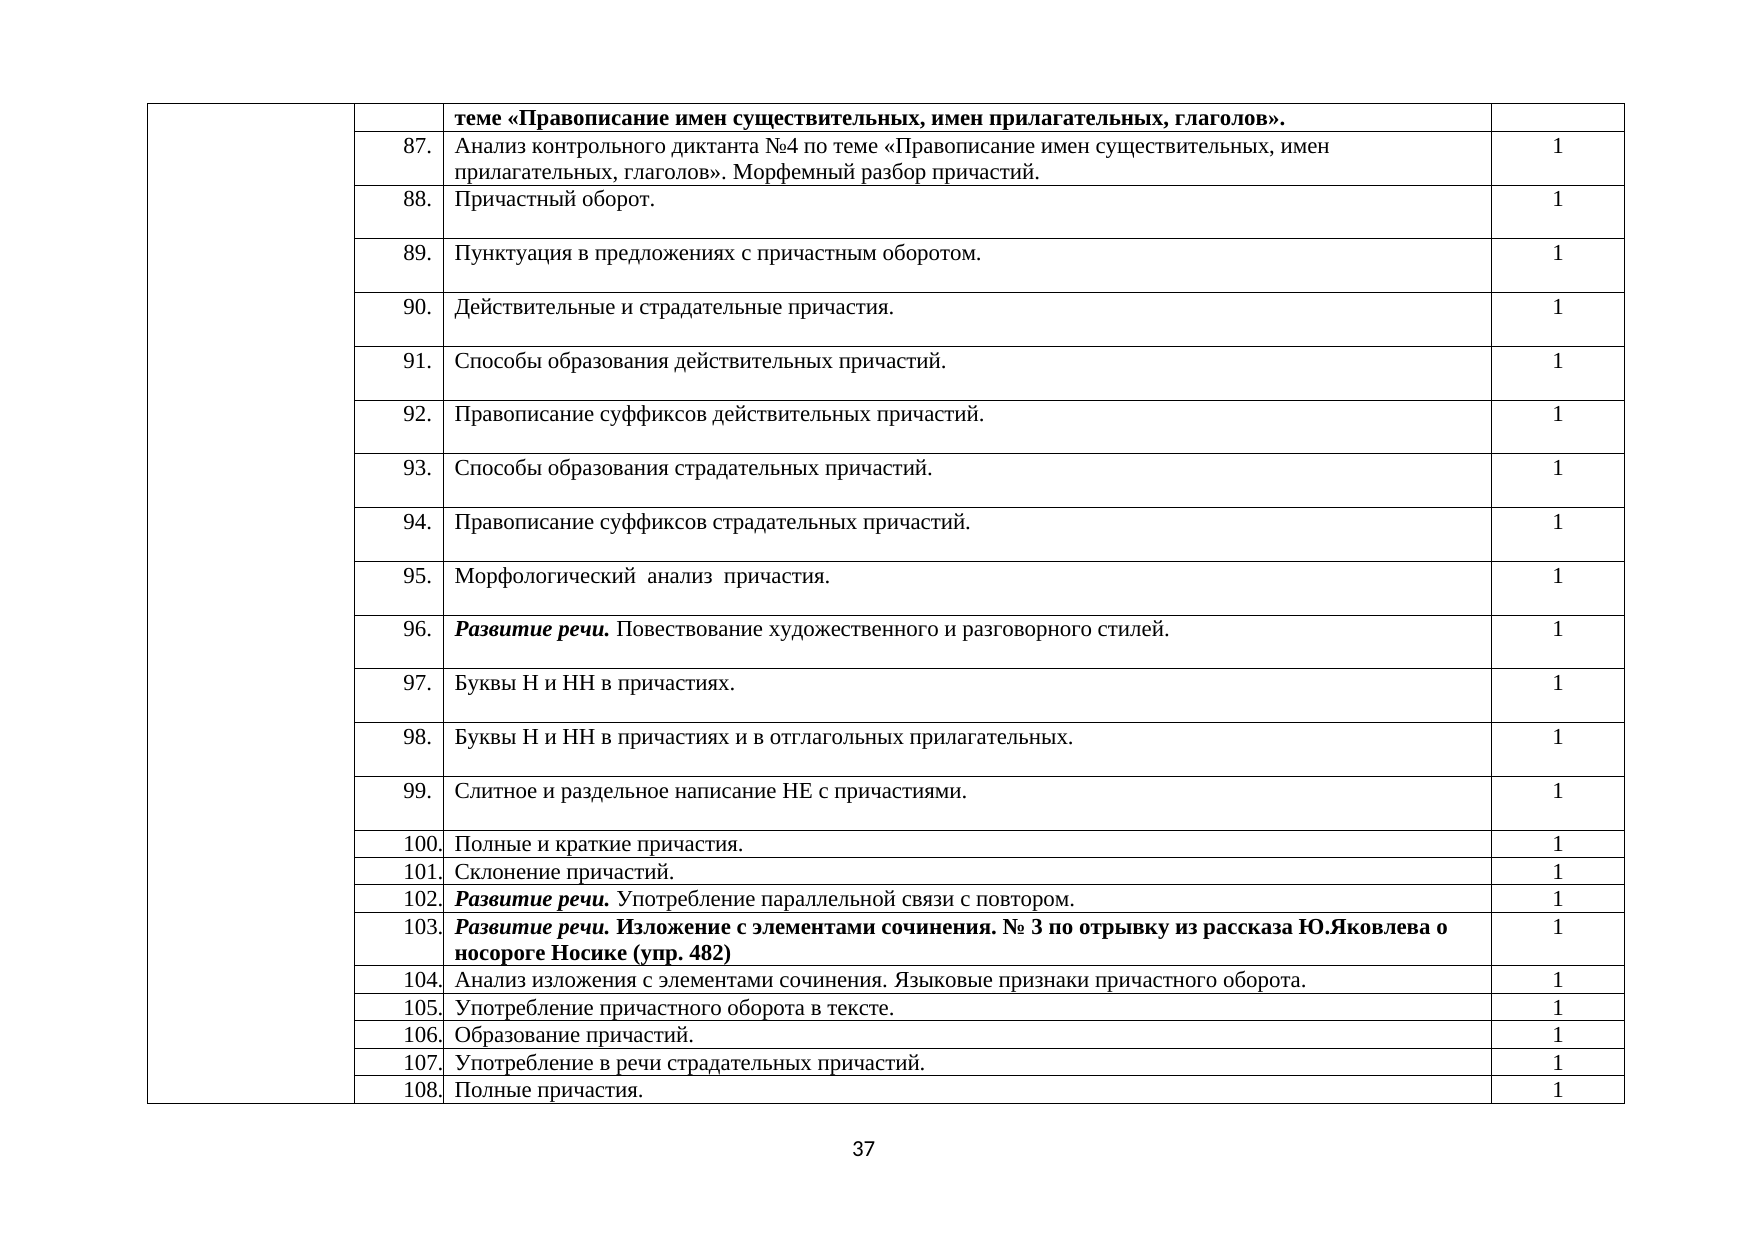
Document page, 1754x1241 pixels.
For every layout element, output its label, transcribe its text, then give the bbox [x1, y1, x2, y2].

table_cell [355, 562, 443, 614]
table_cell Образование причастий. [444, 1021, 1491, 1048]
table_cell 1 [1492, 616, 1624, 668]
table_cell [355, 1021, 443, 1048]
table_cell Пунктуация в предложениях с причастным оборотом. [444, 239, 1491, 292]
table_cell [355, 1076, 443, 1102]
table_cell 1 [1492, 885, 1624, 912]
table_cell Способы образования страдательных причастий. [444, 454, 1491, 507]
table_cell [355, 508, 443, 561]
table_cell [355, 347, 443, 399]
table_cell 1 [1492, 1076, 1624, 1102]
table_cell [355, 858, 443, 884]
table_cell [355, 104, 443, 131]
table_cell [355, 913, 443, 965]
table_cell 1 [1492, 777, 1624, 829]
table_cell [355, 616, 443, 668]
table_cell Употребление причастного оборота в тексте. [444, 994, 1491, 1020]
table_cell Правописание суффиксов действительных причастий. [444, 401, 1491, 453]
table_cell Морфологический анализ причастия. [444, 562, 1491, 614]
table_cell [355, 777, 443, 829]
table_cell Слитное и раздельное написание НЕ с причастиями. [444, 777, 1491, 829]
table_cell 1 [1492, 1049, 1624, 1075]
table_cell Правописание суффиксов страдательных причастий. [444, 508, 1491, 561]
table_cell 1 [1492, 831, 1624, 857]
table_cell [355, 669, 443, 722]
table_cell Полные причастия. [444, 1076, 1491, 1102]
table_cell [355, 1049, 443, 1075]
table_cell Анализ контрольного диктанта №4 по теме «Правописание имен существительных, имен прилагательных, глаголов». Морфемный разбор причастий. [444, 132, 1491, 184]
table_cell 1 [1492, 132, 1624, 184]
table_cell 1 [1492, 454, 1624, 507]
table_cell 1 [1492, 401, 1624, 453]
table_cell 1 [1492, 186, 1624, 238]
table_cell 1 [1492, 966, 1624, 993]
table_cell [355, 186, 443, 238]
table_cell Способы образования действительных причастий. [444, 347, 1491, 399]
table_cell Развитие речи. Изложение с элементами сочинения. № 3 по отрывку из рассказа Ю.Яковлева о носороге Носике (упр. 482) [444, 913, 1491, 965]
table_cell [355, 293, 443, 346]
table_cell Полные и краткие причастия. [444, 831, 1491, 857]
table_cell Анализ изложения с элементами сочинения. Языковые признаки причастного оборота. [444, 966, 1491, 993]
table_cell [444, 104, 1491, 131]
table_cell 1 [1492, 669, 1624, 722]
table_cell Склонение причастий. [444, 858, 1491, 884]
table_cell 1 [1492, 104, 1624, 131]
table_cell 1 [1492, 508, 1624, 561]
table_cell [355, 239, 443, 292]
table_cell 1 [1492, 293, 1624, 346]
table_cell 1 [1492, 239, 1624, 292]
table_cell 1 [1492, 562, 1624, 614]
table_cell Развитие речи. Повествование художественного и разговорного стилей. [444, 616, 1491, 668]
table_cell Употребление в речи страдательных причастий. [444, 1049, 1491, 1075]
table_cell [355, 831, 443, 857]
table_cell [355, 401, 443, 453]
table_cell Действительные и страдательные причастия. [444, 293, 1491, 346]
table_cell 1 [1492, 347, 1624, 399]
table_cell [355, 132, 443, 184]
table_cell 1 [1492, 913, 1624, 965]
table_cell 1 [1492, 858, 1624, 884]
table_cell [355, 723, 443, 776]
table_cell [355, 885, 443, 912]
table_cell Развитие речи. Употребление параллельной связи с повтором. [444, 885, 1491, 912]
table_cell [355, 454, 443, 507]
table_cell 1 [1492, 723, 1624, 776]
table_cell 1 [1492, 1021, 1624, 1048]
table_cell [355, 966, 443, 993]
table_cell Буквы Н и НН в причастиях. [444, 669, 1491, 722]
table_cell 1 [1492, 994, 1624, 1020]
table_cell Буквы Н и НН в причастиях и в отглагольных прилагательных. [444, 723, 1491, 776]
table_cell [355, 994, 443, 1020]
table_cell Причастный оборот. [444, 186, 1491, 238]
